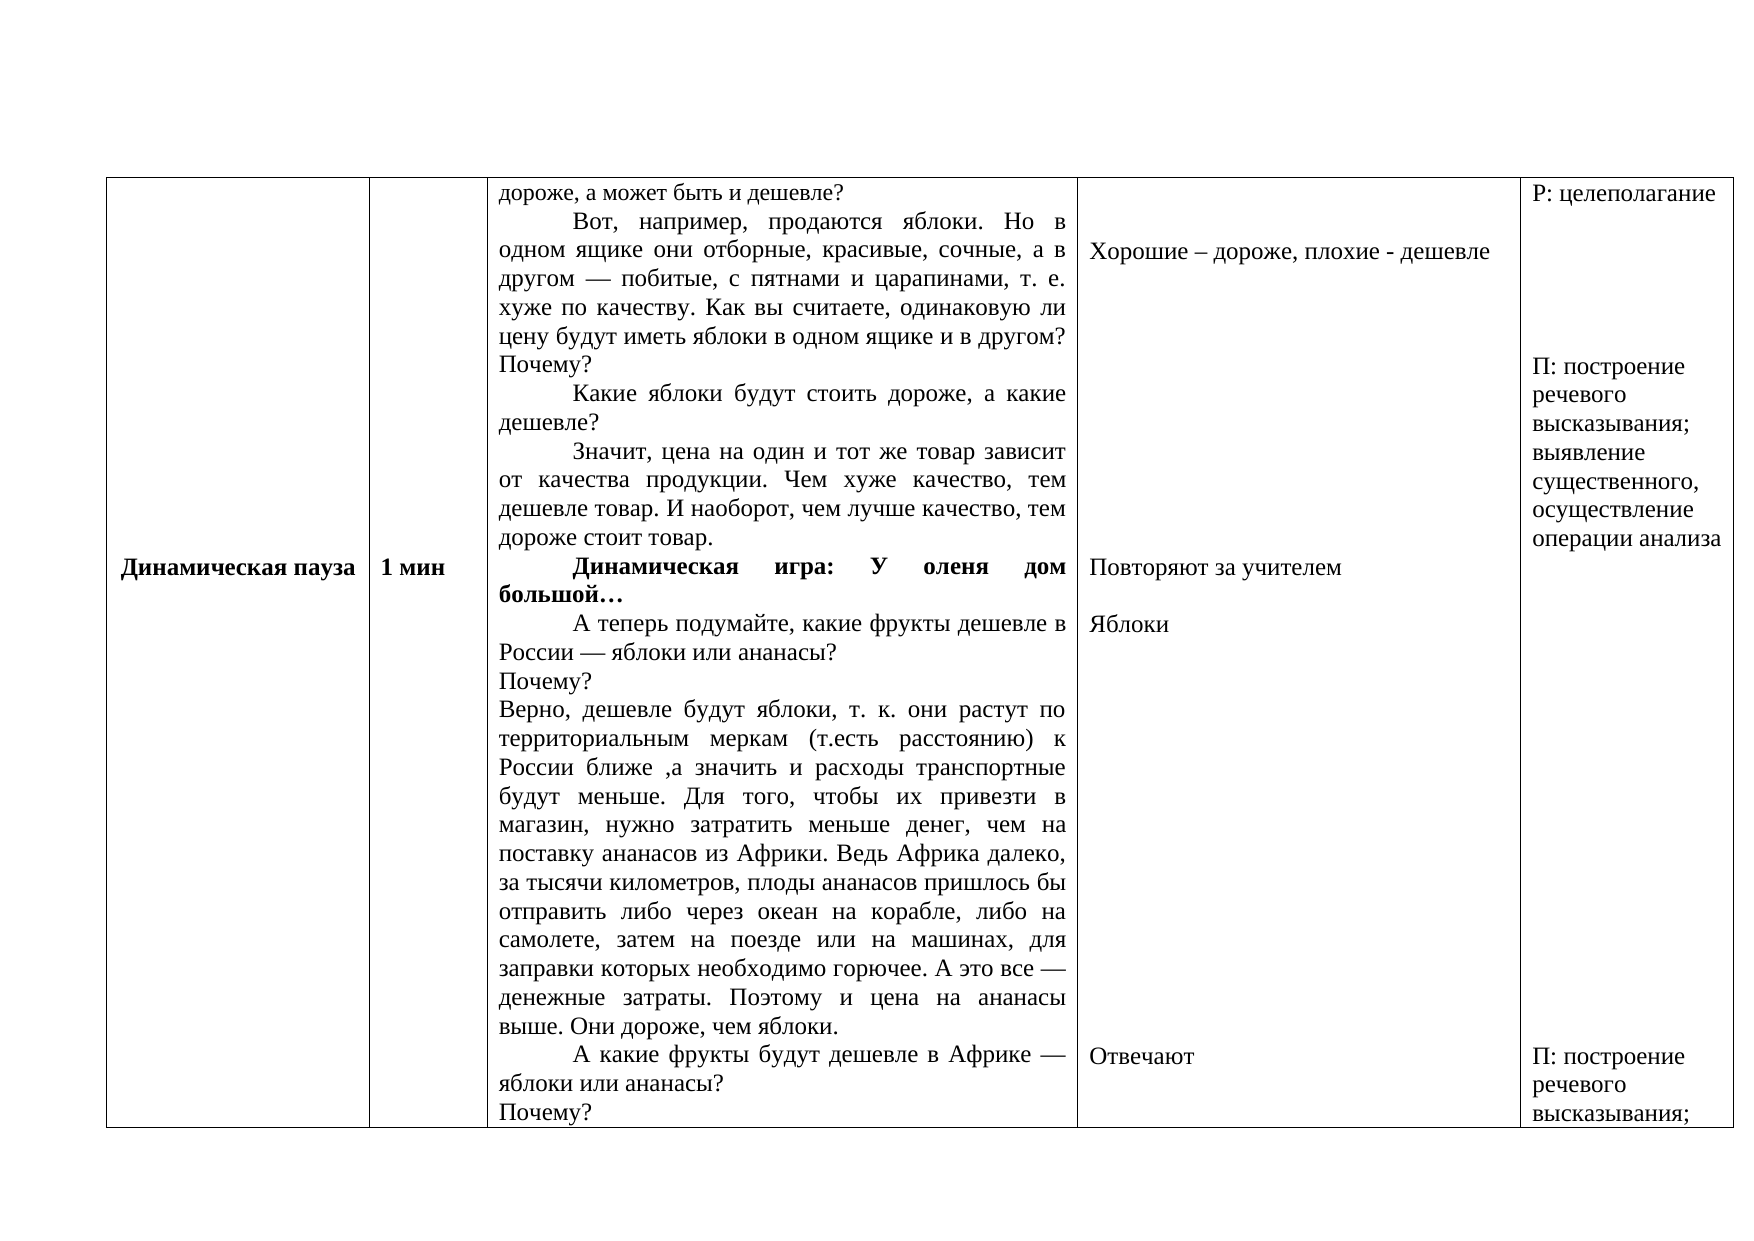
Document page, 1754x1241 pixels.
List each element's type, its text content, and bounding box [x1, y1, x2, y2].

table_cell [1521, 178, 1733, 1127]
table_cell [107, 178, 369, 1127]
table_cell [1078, 178, 1520, 1127]
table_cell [488, 178, 1077, 1127]
table_cell 30 мин 1 мин [370, 178, 487, 1127]
